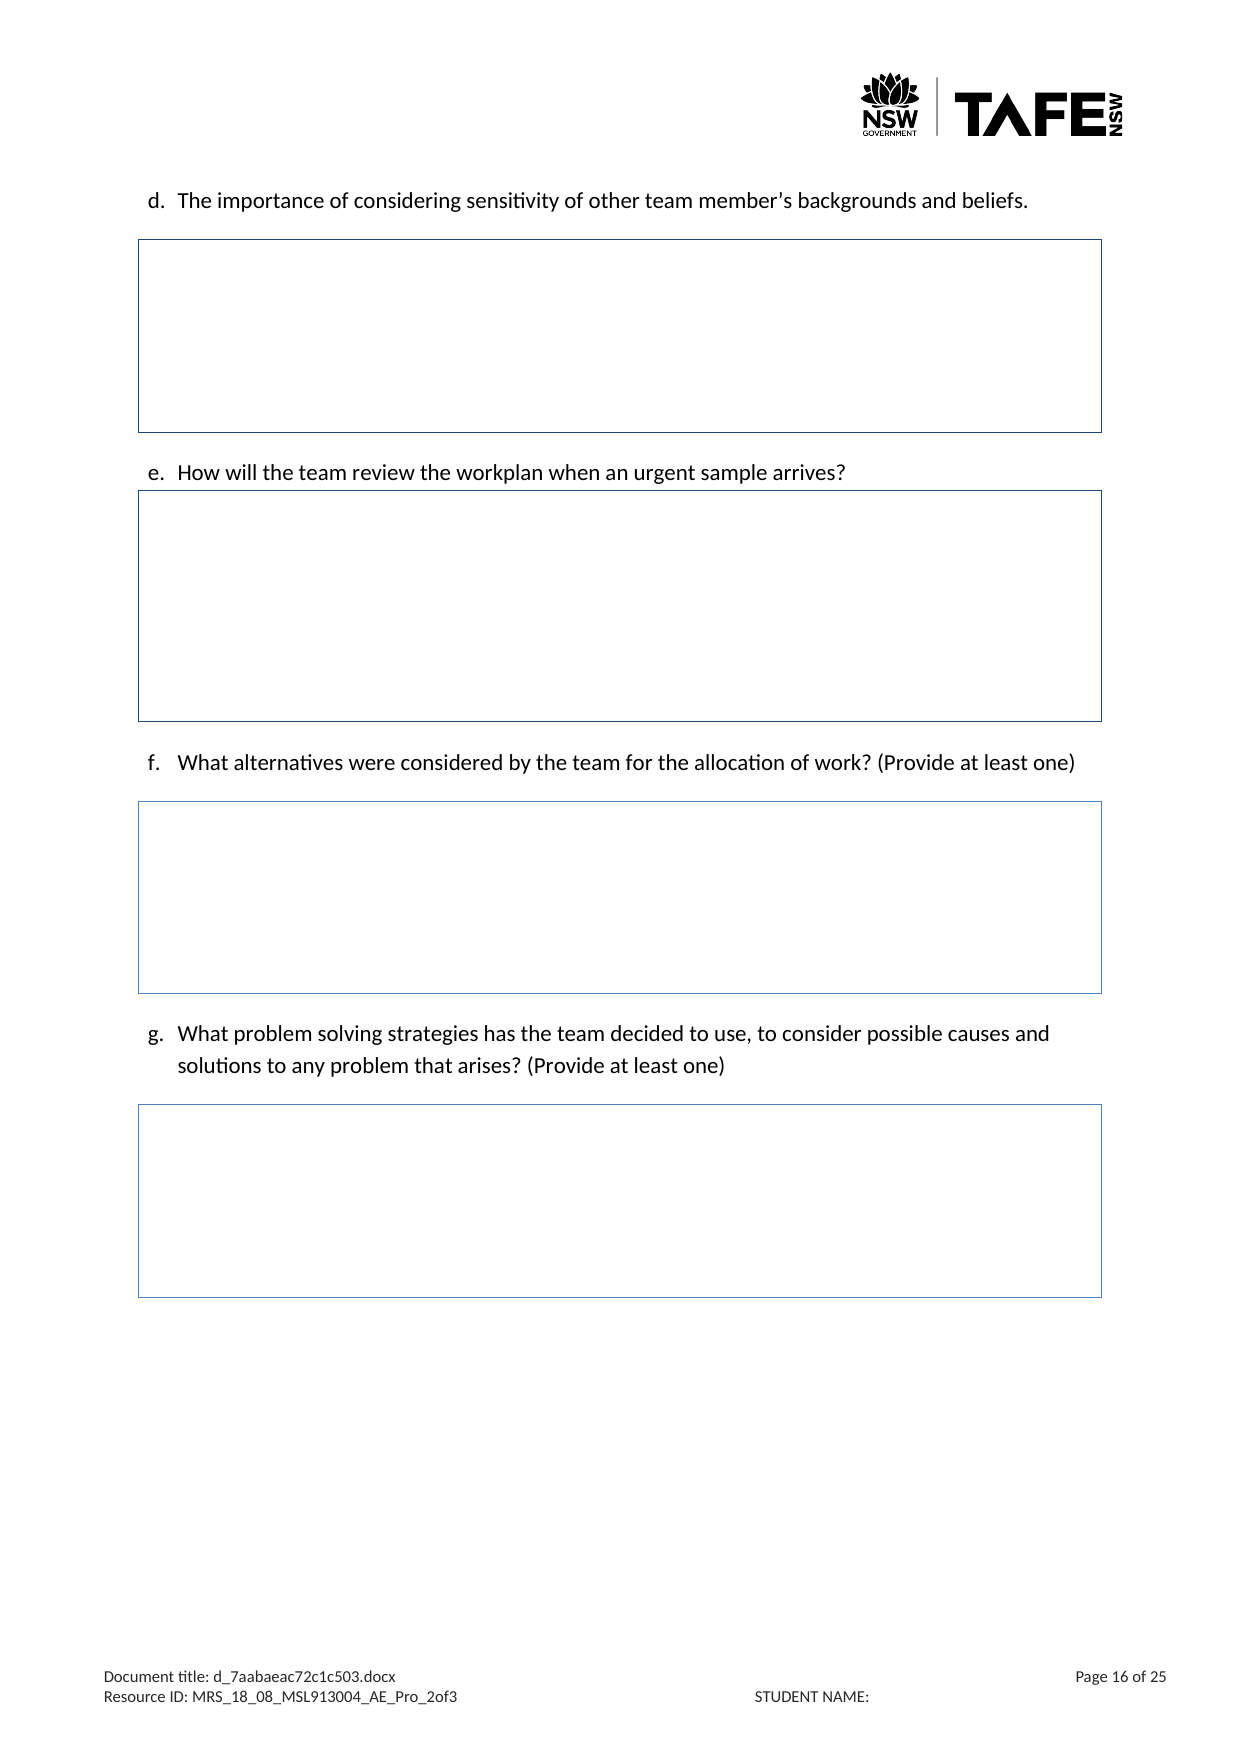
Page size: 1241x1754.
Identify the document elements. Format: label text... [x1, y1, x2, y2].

list The importance of considering sensitivity of other team member’s backgrounds and beliefs. [148, 186, 1092, 214]
list How will the team review the workplan when an urgent sample arrives? [148, 458, 1092, 486]
list What alternatives were considered by the team for the allocation of work? (Provide at least one) [148, 748, 1092, 776]
picture [861, 71, 1123, 137]
list What problem solving strategies has the team decided to use, to consider possible causes and solutions to any problem that arises? (Provide at least one) [148, 1019, 1092, 1079]
